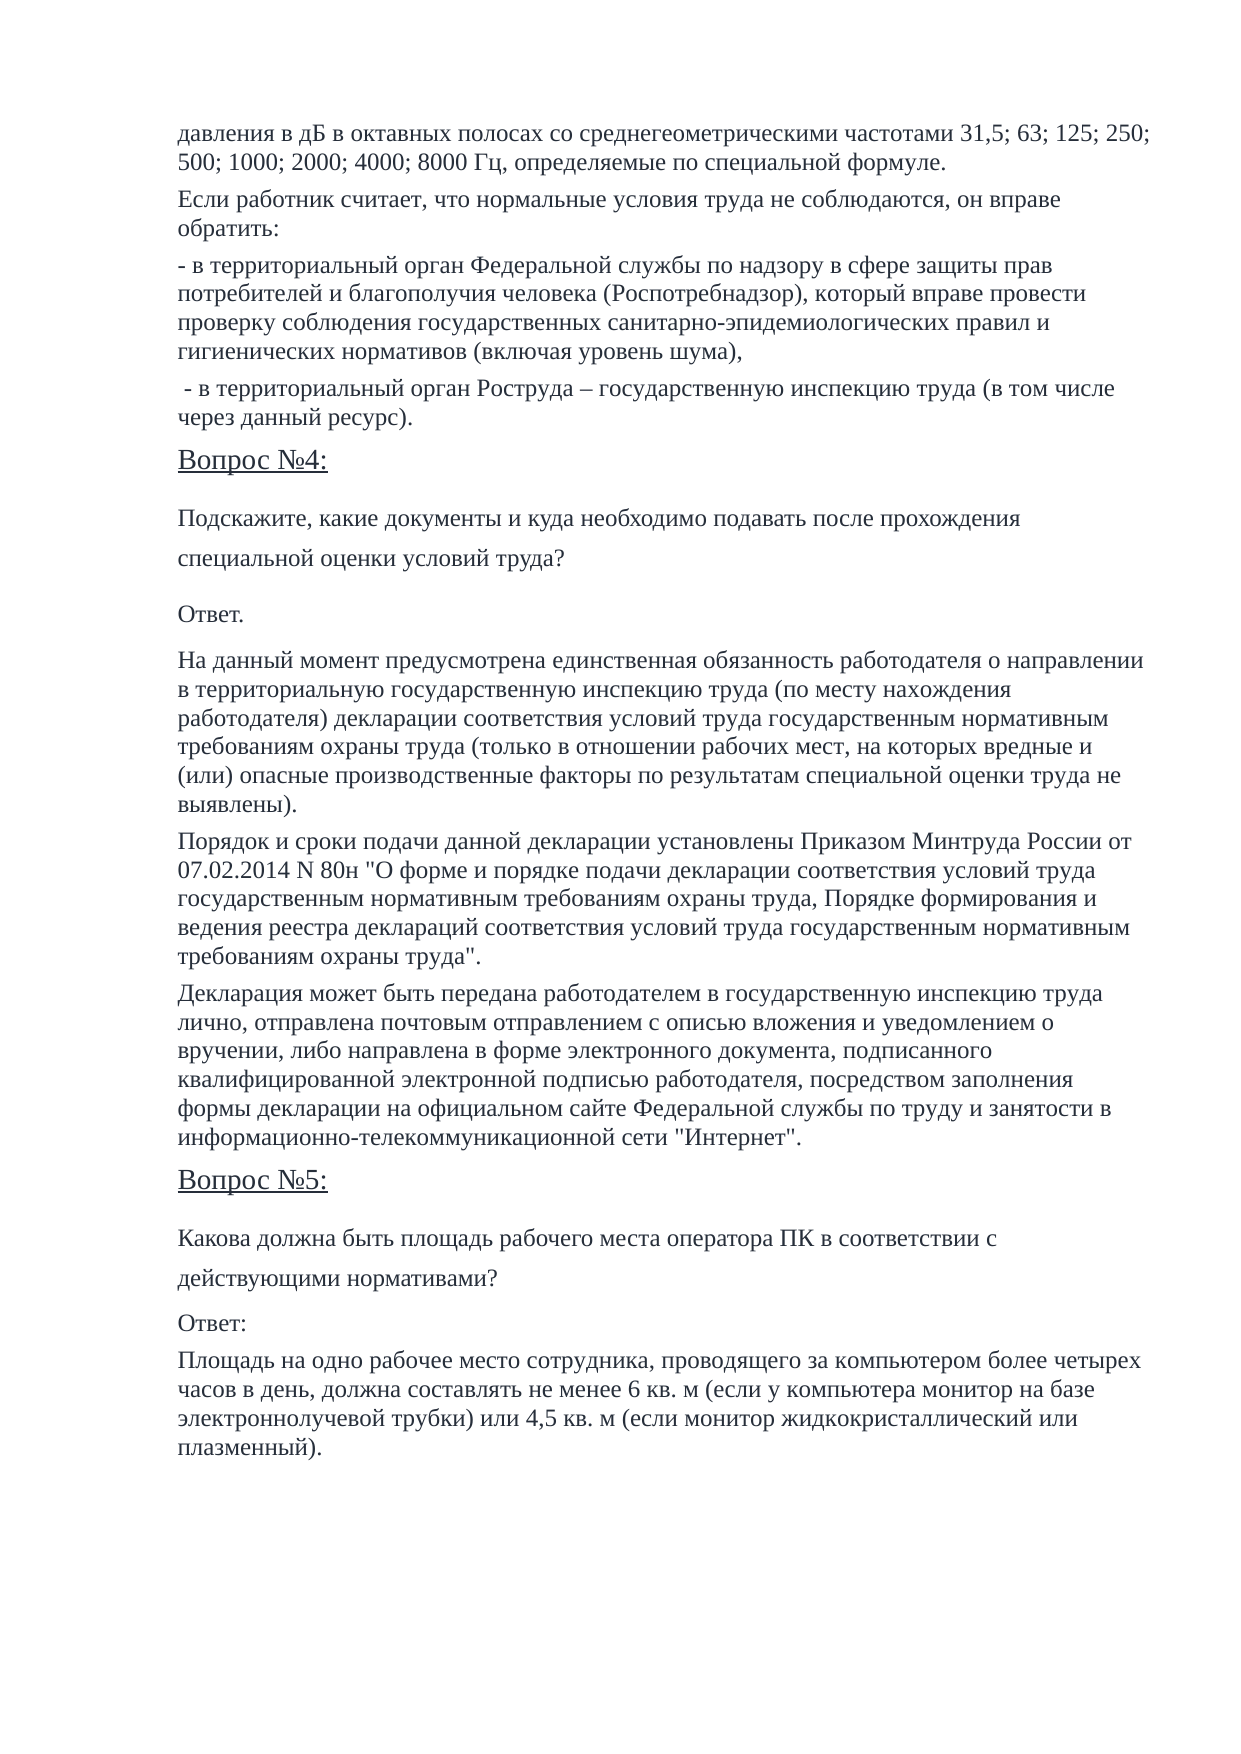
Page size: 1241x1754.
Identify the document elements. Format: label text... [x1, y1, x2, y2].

text Какова должна быть площадь рабочего места оператора ПК в соответствии с действующими нормативами? [177, 1212, 1152, 1292]
text - в территориальный орган Роструда – государственную инспекцию труда (в том числе через данный ресурс). [177, 373, 1152, 431]
text Ответ. [177, 588, 1152, 628]
text Площадь на одно рабочее место сотрудника, проводящего за компьютером более четырех часов в день, должна составлять не менее 6 кв. м (если у компьютера монитор на базе электроннолучевой трубки) или 4,5 кв. м (если монитор жидкокристаллический или плазменный). [177, 1346, 1152, 1461]
text Вопрос №5: [177, 1159, 1152, 1195]
text Ответ: [177, 1308, 1152, 1337]
text Подскажите, какие документы и куда необходимо подавать после прохождения специальной оценки условий труда? [177, 492, 1152, 572]
text Порядок и сроки подачи данной декларации установлены Приказом Минтруда России от 07.02.2014 N 80н "О форме и порядке подачи декларации соответствия условий труда государственным нормативным требованиям охраны труда, Порядке формирования и ведения реестра деклараций соответствия условий труда государственным нормативным требованиям охраны труда". [177, 826, 1152, 970]
text Вопрос №4: [177, 439, 1152, 475]
text Если работник считает, что нормальные условия труда не соблюдаются, он вправе обратить: [177, 184, 1152, 241]
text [177, 118, 1152, 176]
text На данный момент предусмотрена единственная обязанность работодателя о направлении в территориальную государственную инспекцию труда (по месту нахождения работодателя) декларации соответствия условий труда государственным нормативным требованиям охраны труда (только в отношении рабочих мест, на которых вредные и (или) опасные производственные факторы по результатам специальной оценки труда не выявлены). [177, 645, 1152, 818]
text Декларация может быть передана работодателем в государственную инспекцию труда лично, отправлена почтовым отправлением с описью вложения и уведомлением о вручении, либо направлена в форме электронного документа, подписанного квалифицированной электронной подписью работодателя, посредством заполнения формы декларации на официальном сайте Федеральной службы по труду и занятости в информационно-телекоммуникационной сети "Интернет". [177, 978, 1152, 1151]
text - в территориальный орган Федеральной службы по надзору в сфере защиты прав потребителей и благополучия человека (Роспотребнадзор), который вправе провести проверку соблюдения государственных санитарно-эпидемиологических правил и гигиенических нормативов (включая уровень шума), [177, 250, 1152, 365]
